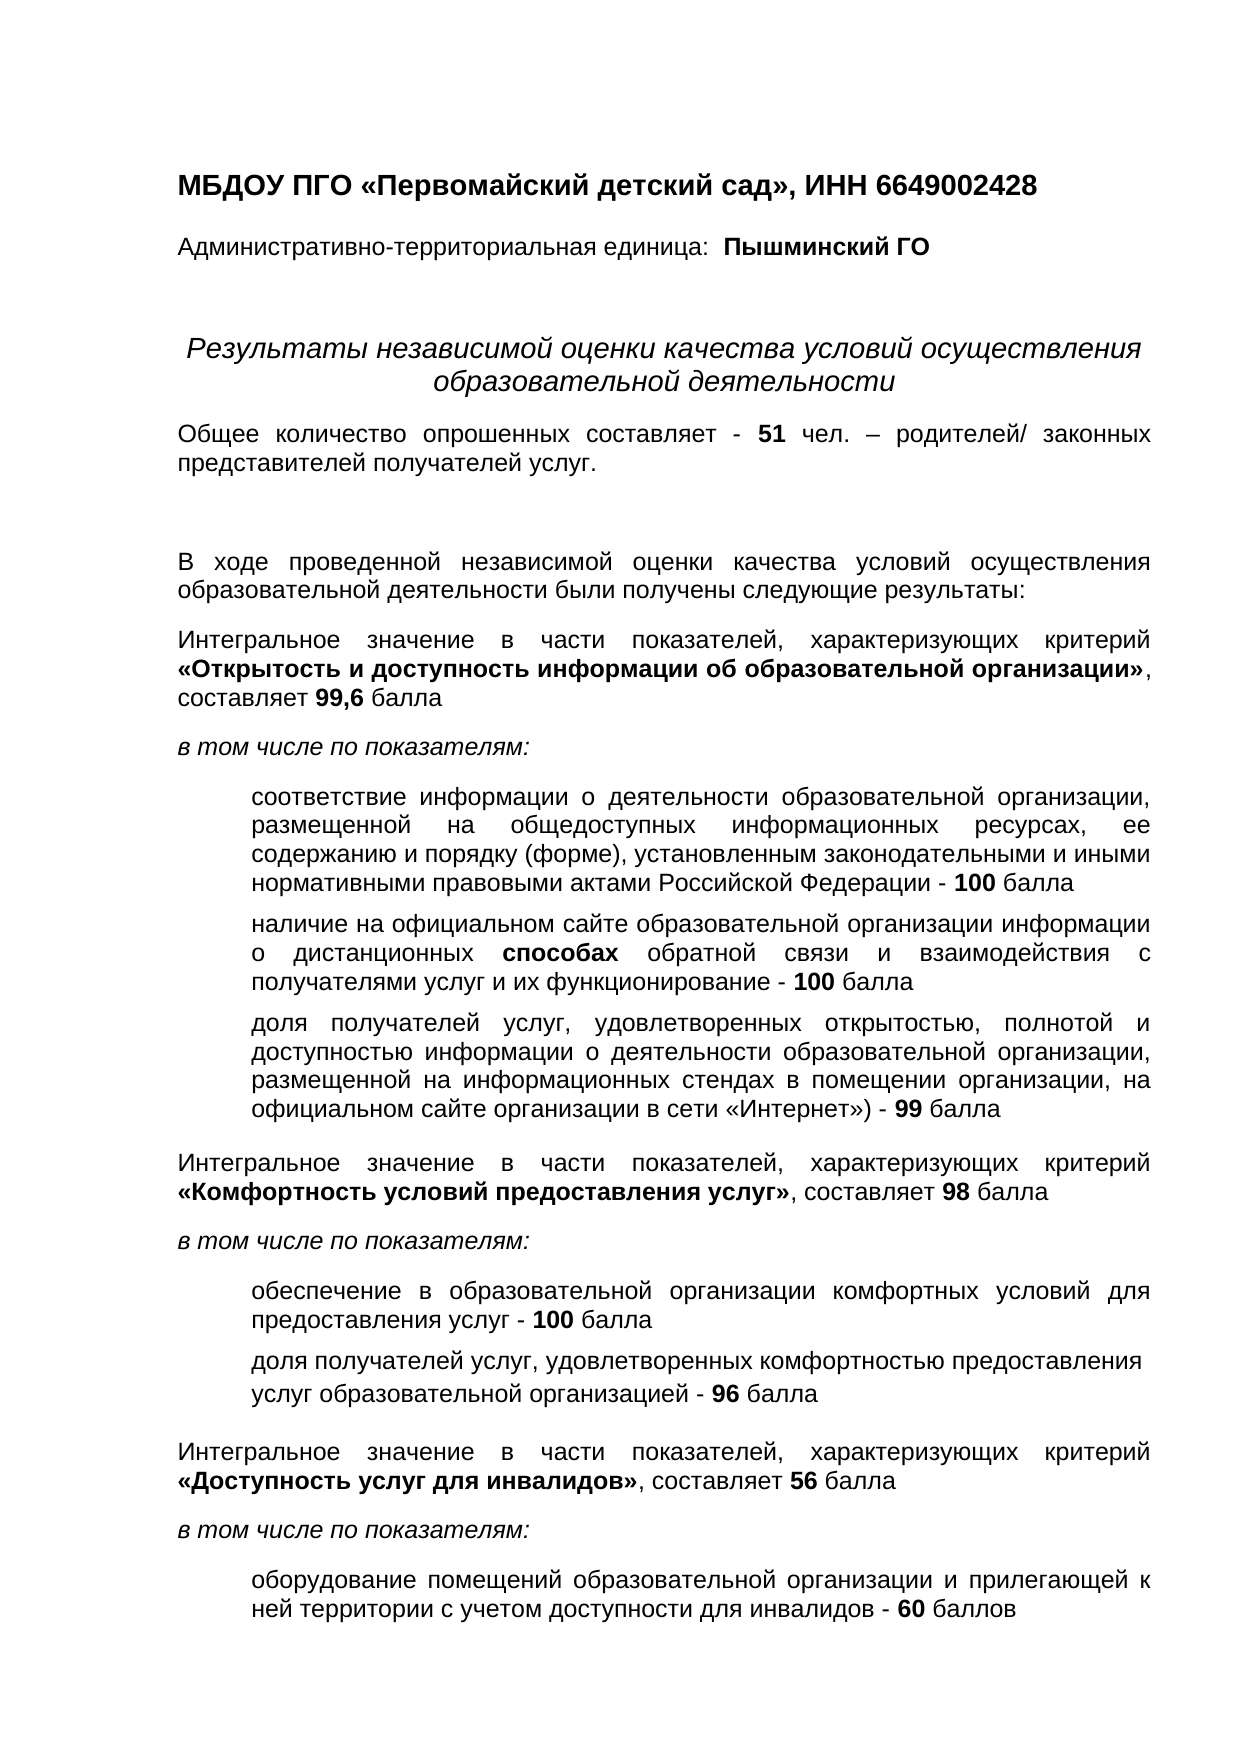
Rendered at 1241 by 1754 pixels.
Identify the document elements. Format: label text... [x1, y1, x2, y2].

text доля получателей услуг, удовлетворенных комфортностью предоставления услуг образовательной организацией - 96 балла [251, 1346, 1152, 1408]
subtitle МБДОУ ПГО «Первомайский детский сад», ИНН 6649002428 [177, 168, 1152, 202]
text Интегральное значение в части показателей, характеризующих критерий «Доступность услуг для инвалидов», составляет 56 балла [177, 1437, 1152, 1494]
text наличие на официальном сайте образовательной организации информации о дистанционных способах обратной связи и взаимодействия с получателями услуг и их функционирование - 100 балла [251, 909, 1152, 995]
text соответствие информации о деятельности образовательной организации, размещенной на общедоступных информационных ресурсах, ее содержанию и порядку (форме), установленным законодательными и иными нормативными правовыми актами Российской Федерации - 100 балла [251, 782, 1152, 897]
text Интегральное значение в части показателей, характеризующих критерий «Открытость и доступность информации об образовательной организации», составляет 99,6 балла [177, 625, 1152, 711]
text Результаты независимой оценки качества условий осуществления образовательной деятельности [177, 331, 1152, 398]
text обеспечение в образовательной организации комфортных условий для предоставления услуг - 100 балла [251, 1276, 1152, 1333]
text в том числе по показателям: [177, 732, 1152, 761]
text в том числе по показателям: [177, 1226, 1152, 1255]
text В ходе проведенной независимой оценки качества условий осуществления образовательной деятельности были получены следующие результаты: [177, 547, 1152, 604]
text Интегральное значение в части показателей, характеризующих критерий «Комфортность условий предоставления услуг», составляет 98 балла [177, 1148, 1152, 1205]
text Административно-территориальная единица: Пышминский ГО [177, 232, 1152, 260]
text оборудование помещений образовательной организации и прилегающей к ней территории с учетом доступности для инвалидов - 60 баллов [251, 1565, 1152, 1622]
text в том числе по показателям: [177, 1515, 1152, 1544]
text Общее количество опрошенных составляет - 51 чел. – родителей/ законных представителей получателей услуг. [177, 419, 1152, 476]
text доля получателей услуг, удовлетворенных открытостью, полнотой и доступностью информации о деятельности образовательной организации, размещенной на информационных стендах в помещении организации, на официальном сайте организации в сети «Интернет») - 99 балла [251, 1008, 1152, 1123]
